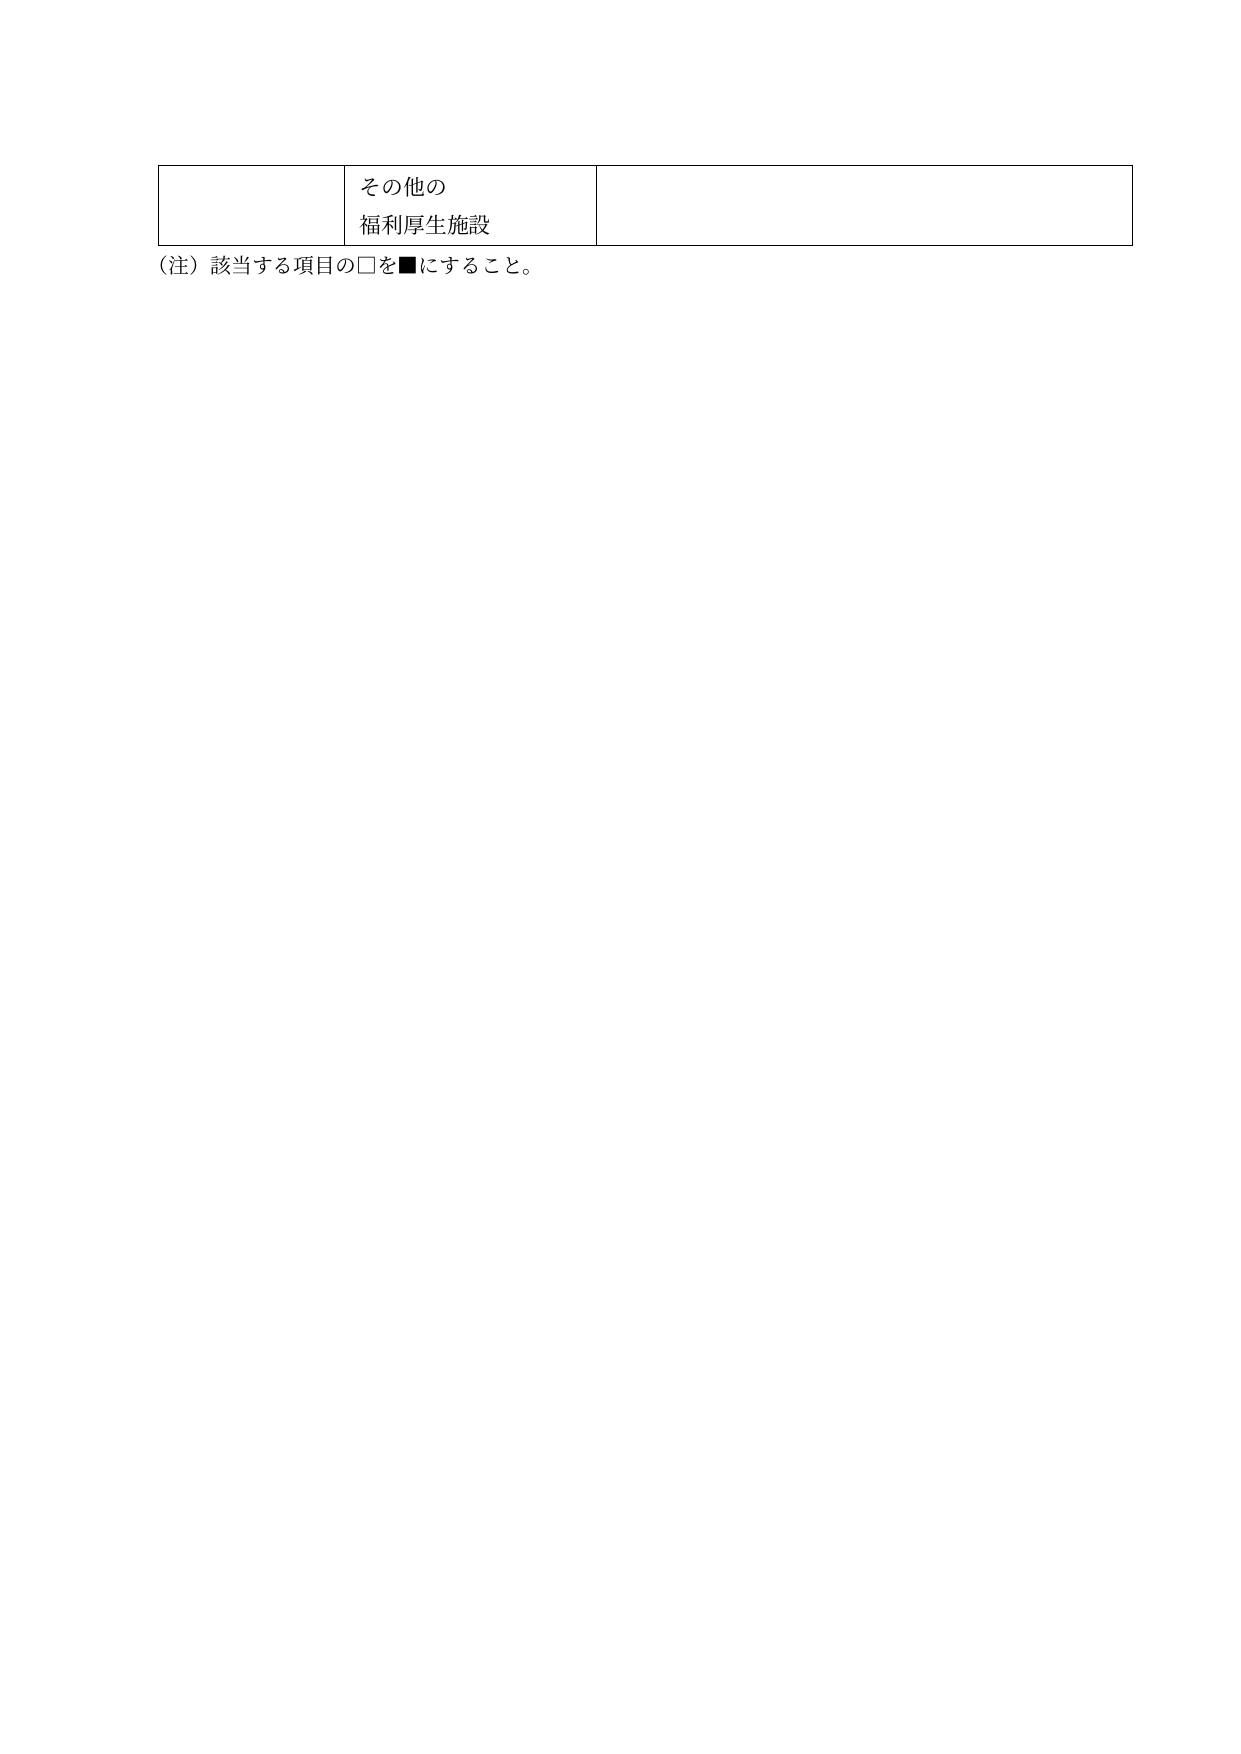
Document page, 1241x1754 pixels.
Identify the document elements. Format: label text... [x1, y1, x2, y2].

table_cell [597, 166, 1132, 245]
text （注）該当する項目の□を■にすること。 [148, 246, 1092, 283]
table_cell その他の 福利厚生施設 [345, 166, 596, 245]
